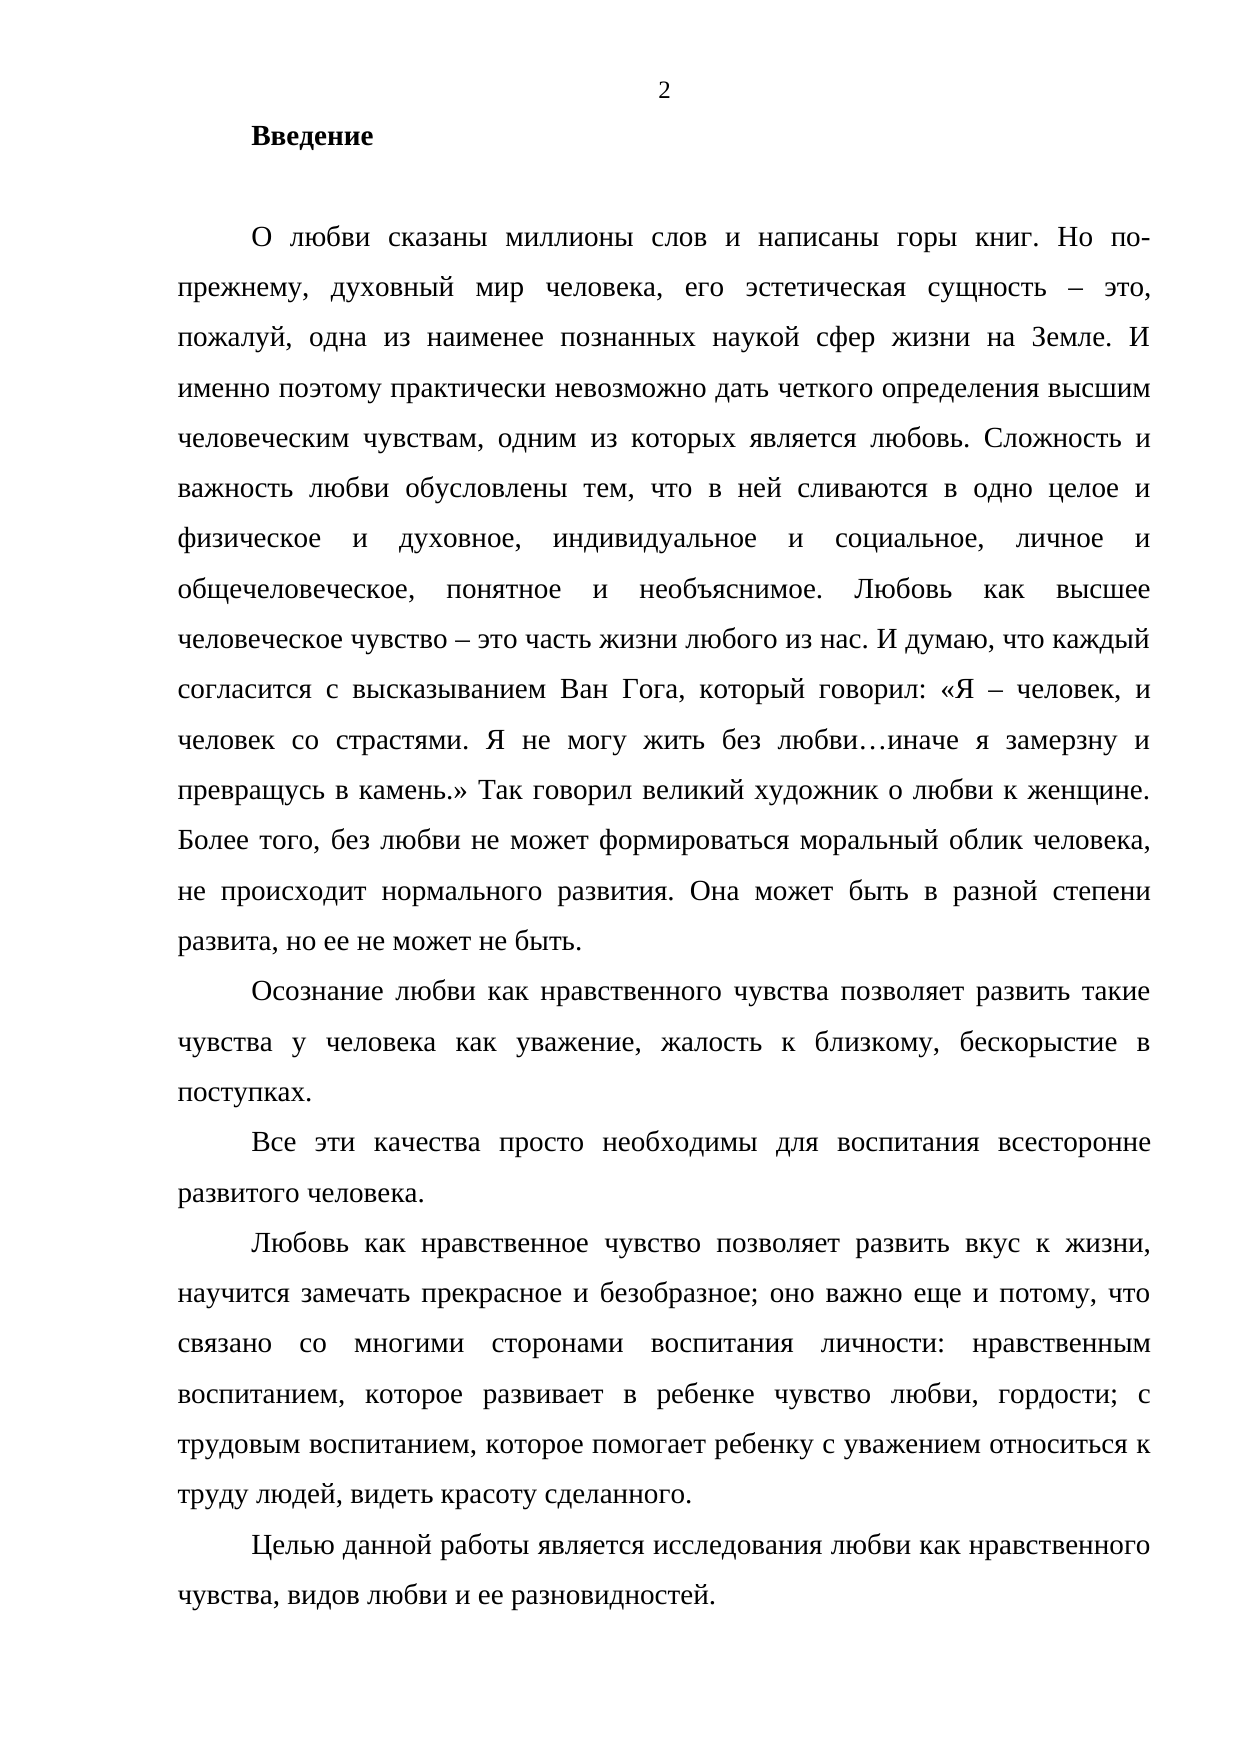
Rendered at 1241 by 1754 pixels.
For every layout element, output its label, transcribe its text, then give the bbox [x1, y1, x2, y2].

text Целью данной работы является исследования любви как нравственного чувства, видов любви и ее разновидностей. [177, 1527, 1152, 1611]
text Любовь как нравственное чувство позволяет развить вкус к жизни, научится замечать прекрасное и безобразное; оно важно еще и потому, что связано со многими сторонами воспитания личности: нравственным воспитанием, которое развивает в ребенке чувство любви, гордости; с трудовым воспитанием, которое помогает ребенку с уважением относиться к труду людей, видеть красоту сделанного. [177, 1225, 1152, 1510]
text Все эти качества просто необходимы для воспитания всесторонне развитого человека. [177, 1124, 1152, 1208]
text Введение [177, 118, 1152, 152]
text О любви сказаны миллионы слов и написаны горы книг. Но по-прежнему, духовный мир человека, его эстетическая сущность – это, пожалуй, одна из наименее познанных наукой сфер жизни на Земле. И именно поэтому практически невозможно дать четкого определения высшим человеческим чувствам, одним из которых является любовь. Сложность и важность любви обусловлены тем, что в ней сливаются в одно целое и физическое и духовное, индивидуальное и социальное, личное и общечеловеческое, понятное и необъяснимое. Любовь как высшее человеческое чувство – это часть жизни любого из нас. И думаю, что каждый согласится с высказыванием Ван Гога, который говорил: «Я – человек, и человек со страстями. Я не могу жить без любви…иначе я замерзну и превращусь в камень.» Так говорил великий художник о любви к женщине. Более того, без любви не может формироваться моральный облик человека, не происходит нормального развития. Она может быть в разной степени развита, но ее не может не быть. [177, 219, 1152, 957]
text Осознание любви как нравственного чувства позволяет развить такие чувства у человека как уважение, жалость к близкому, бескорыстие в поступках. [177, 973, 1152, 1108]
